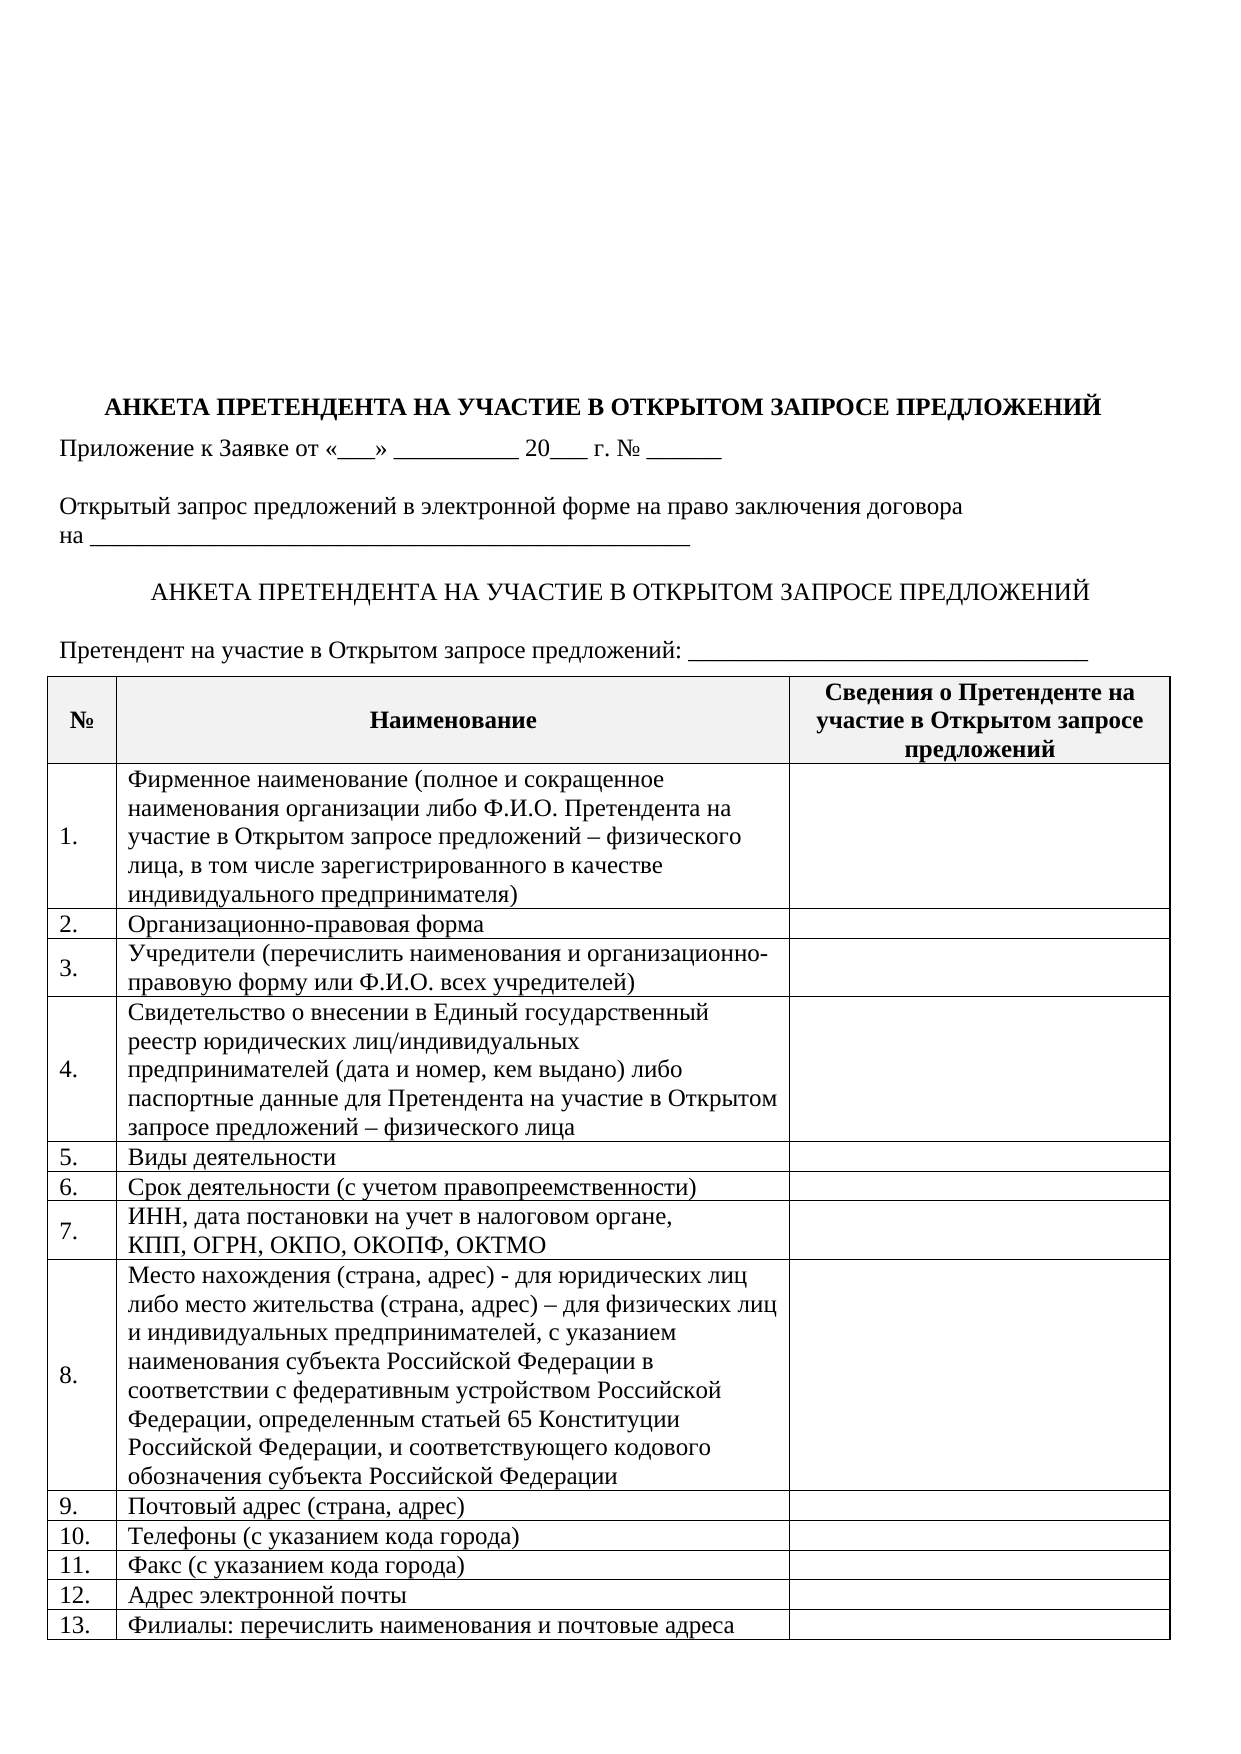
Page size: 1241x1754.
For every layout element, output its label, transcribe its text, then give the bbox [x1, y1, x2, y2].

table_cell Филиалы: перечислить наименования и почтовые адреса [117, 1610, 789, 1639]
table_cell ИНН, дата постановки на учет в налоговом органе, КПП, ОГРН, ОКПО, ОКОПФ, ОКТМО [117, 1201, 789, 1259]
table_cell Почтовый адрес (страна, адрес) [117, 1491, 789, 1520]
table_header Наименование [117, 677, 789, 763]
table_cell [790, 1491, 1169, 1520]
table_cell 6. [48, 1172, 116, 1200]
table_cell [790, 1580, 1169, 1609]
table_cell 4. [48, 997, 116, 1141]
table_cell 8. [48, 1260, 116, 1490]
table_cell Организационно-правовая форма [117, 909, 789, 937]
table_cell [790, 1172, 1169, 1200]
table_cell Виды деятельности [117, 1142, 789, 1171]
table_cell 13. [48, 1610, 116, 1639]
table_cell 11. [48, 1551, 116, 1579]
table_cell [790, 1201, 1169, 1259]
text АНКЕТА ПРЕТЕНДЕНТА НА УЧАСТИЕ В ОТКРЫТОМ ЗАПРОСЕ ПРЕДЛОЖЕНИЙ [59, 577, 1181, 606]
table_cell 1. [48, 764, 116, 908]
table_cell 10. [48, 1521, 116, 1549]
table_cell 3. [48, 939, 116, 996]
table_cell Фирменное наименование (полное и сокращенное наименования организации либо Ф.И.О. Претендента на участие в Открытом запросе предложений – физического лица, в том числе зарегистрированного в качестве индивидуального предпринимателя) [117, 764, 789, 908]
table_cell [790, 1551, 1169, 1579]
table_cell [790, 1521, 1169, 1549]
text АНКЕТА ПРЕТЕНДЕНТА НА УЧАСТИЕ В ОТКРЫТОМ ЗАПРОСЕ ПРЕДЛОЖЕНИЙ [104, 392, 1181, 421]
table_cell 9. [48, 1491, 116, 1520]
table_cell 7. [48, 1201, 116, 1259]
text на ________________________________________________ [59, 520, 1181, 548]
table_cell 12. [48, 1580, 116, 1609]
table_header Сведения о Претенденте на участие в Открытом запросе предложений [790, 677, 1169, 763]
table_cell 2. [48, 909, 116, 937]
table_cell 5. [48, 1142, 116, 1171]
table_cell [790, 1142, 1169, 1171]
table_cell Срок деятельности (с учетом правопреемственности) [117, 1172, 789, 1200]
table_cell [790, 997, 1169, 1141]
text Открытый запрос предложений в электронной форме на право заключения договора [59, 491, 1181, 520]
table_cell [790, 1260, 1169, 1490]
text Приложение к Заявке от «___» __________ 20___ г. № ______ [59, 433, 1181, 462]
table_cell [790, 764, 1169, 908]
table_cell Учредители (перечислить наименования и организационно-правовую форму или Ф.И.О. всех учредителей) [117, 939, 789, 996]
table_cell [790, 939, 1169, 996]
table_cell Свидетельство о внесении в Единый государственный реестр юридических лиц/индивидуальных предпринимателей (дата и номер, кем выдано) либо паспортные данные для Претендента на участие в Открытом запросе предложений – физического лица [117, 997, 789, 1141]
table_cell Факс (с указанием кода города) [117, 1551, 789, 1579]
table_cell Телефоны (с указанием кода города) [117, 1521, 789, 1549]
table_header № [48, 677, 116, 763]
table_cell [790, 909, 1169, 937]
text Претендент на участие в Открытом запросе предложений: ________________________________ [59, 635, 1181, 663]
table_cell Место нахождения (страна, адрес) - для юридических лиц либо место жительства (страна, адрес) – для физических лиц и индивидуальных предпринимателей, с указанием наименования субъекта Российской Федерации в соответствии с федеративным устройством Российской Федерации, определенным статьей 65 Конституции Российской Федерации, и соответствующего кодового обозначения субъекта Российской Федерации [117, 1260, 789, 1490]
table_cell [790, 1610, 1169, 1639]
table_cell Адрес электронной почты [117, 1580, 789, 1609]
